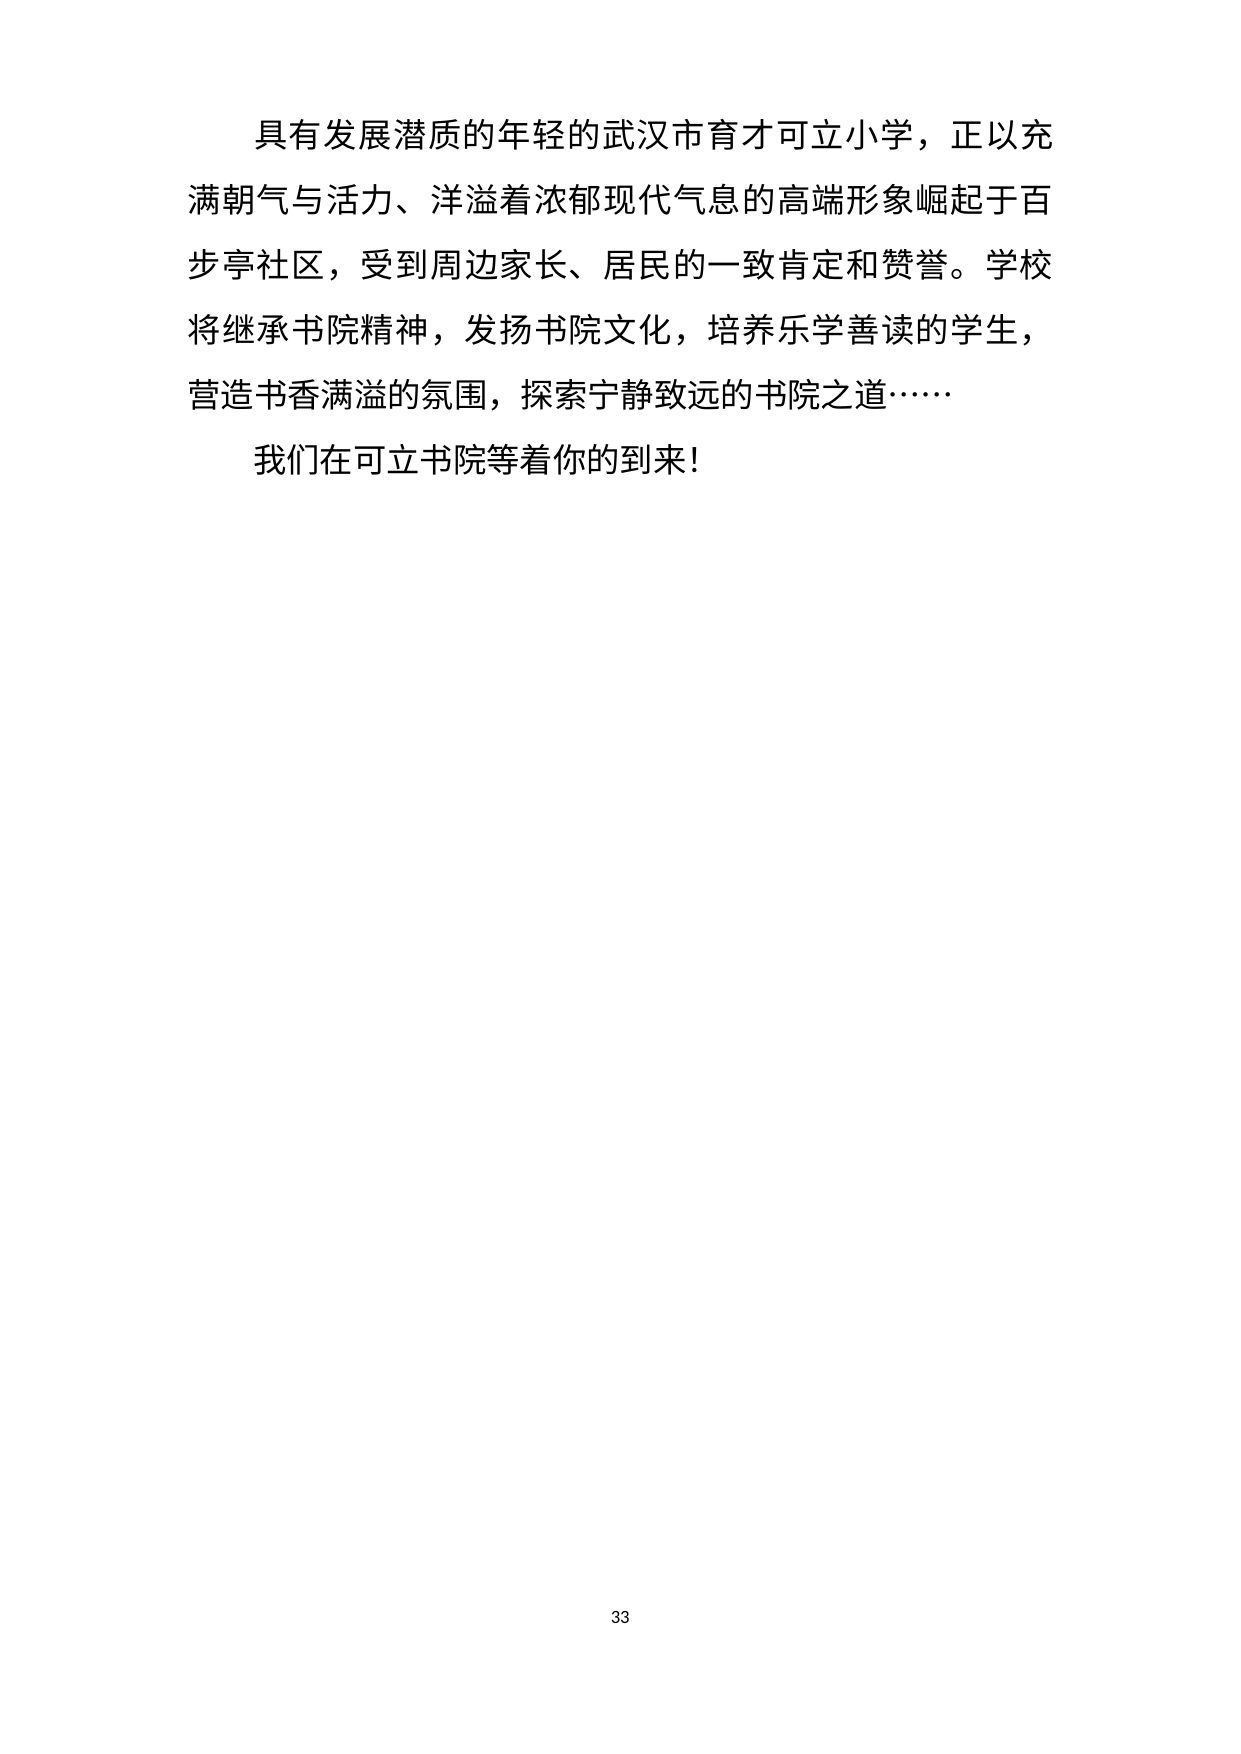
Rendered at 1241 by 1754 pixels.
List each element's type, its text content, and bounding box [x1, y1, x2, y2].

text 具有发展潜质的年轻的武汉市育才可立小学，正以充满朝气与活力、洋溢着浓郁现代气息的高端形象崛起于百步亭社区，受到周边家长、居民的一致肯定和赞誉。学校将继承书院精神，发扬书院文化，培养乐学善读的学生，营造书香满溢的氛围，探索宁静致远的书院之道…… [187, 100, 1053, 425]
text 我们在可立书院等着你的到来！ [187, 425, 1053, 490]
